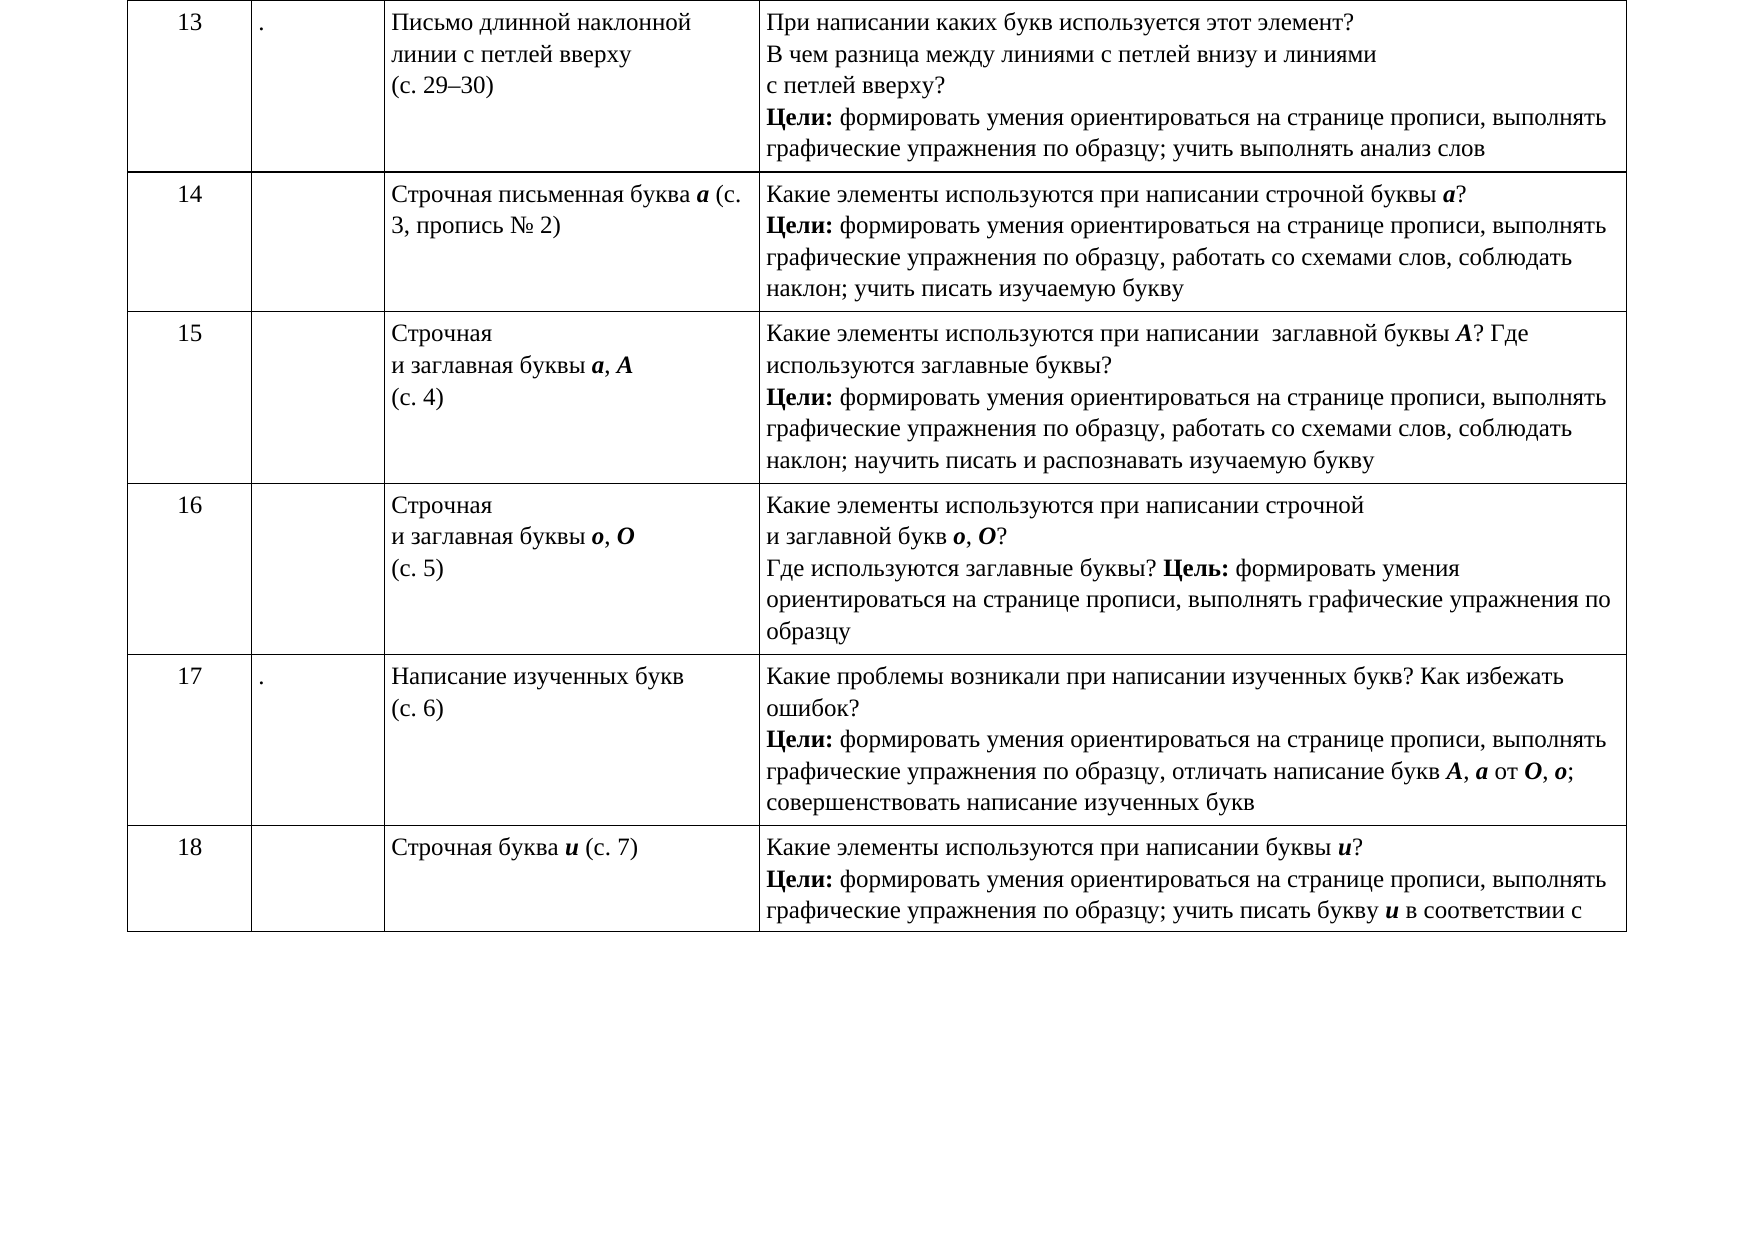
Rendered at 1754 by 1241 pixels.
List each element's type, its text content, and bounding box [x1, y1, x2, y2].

table_cell При написании каких букв используется этот элемент? В чем разница между линиями с петлей внизу и линиями с петлей вверху? Цели: формировать умения ориентироваться на странице прописи, выполнять графические упражнения по образцу; учить выполнять анализ слов [760, 1, 1626, 171]
table_cell Письмо длинной наклонной линии с петлей вверху (с. 29–30) [385, 1, 759, 171]
table_cell 16 [128, 484, 251, 654]
table_cell . [252, 1, 384, 171]
table_cell [252, 312, 384, 482]
table_cell 13 [128, 1, 251, 171]
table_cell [760, 826, 1626, 931]
table_cell 15 [128, 312, 251, 482]
table_cell . [252, 655, 384, 825]
table_cell Какие проблемы возникали при написании изученных букв? Как избежать ошибок? Цели: формировать умения ориентироваться на странице прописи, выполнять графические упражнения по образцу, отличать написание букв А, а от О, о; совершенствовать написание изученных букв [760, 655, 1626, 825]
table_cell [252, 484, 384, 654]
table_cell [385, 826, 759, 931]
table_cell Какие элементы используются при написании заглавной буквы А? Где используются заглавные буквы? Цели: формировать умения ориентироваться на странице прописи, выполнять графические упражнения по образцу, работать со схемами слов, соблюдать наклон; научить писать и распознавать изучаемую букву [760, 312, 1626, 482]
table_cell 17 [128, 655, 251, 825]
table_cell 14 [128, 173, 251, 311]
table_cell [252, 173, 384, 311]
table_cell Какие элементы используются при написании строчной буквы а? Цели: формировать умения ориентироваться на странице прописи, выполнять графические упражнения по образцу, работать со схемами слов, соблюдать наклон; учить писать изучаемую букву [760, 173, 1626, 311]
table_cell Написание изученных букв (с. 6) [385, 655, 759, 825]
table_cell Строчная и заглавная буквы а, А (с. 4) [385, 312, 759, 482]
table_cell Строчная и заглавная буквы о, О (с. 5) [385, 484, 759, 654]
table_cell Строчная письменная буква а (с. 3, пропись № 2) [385, 173, 759, 311]
table_cell Какие элементы используются при написании строчной и заглавной букв о, О? Где используются заглавные буквы? Цель: формировать умения ориентироваться на странице прописи, выполнять графические упражнения по образцу [760, 484, 1626, 654]
table_cell 18 [128, 826, 251, 931]
table_cell [252, 826, 384, 931]
